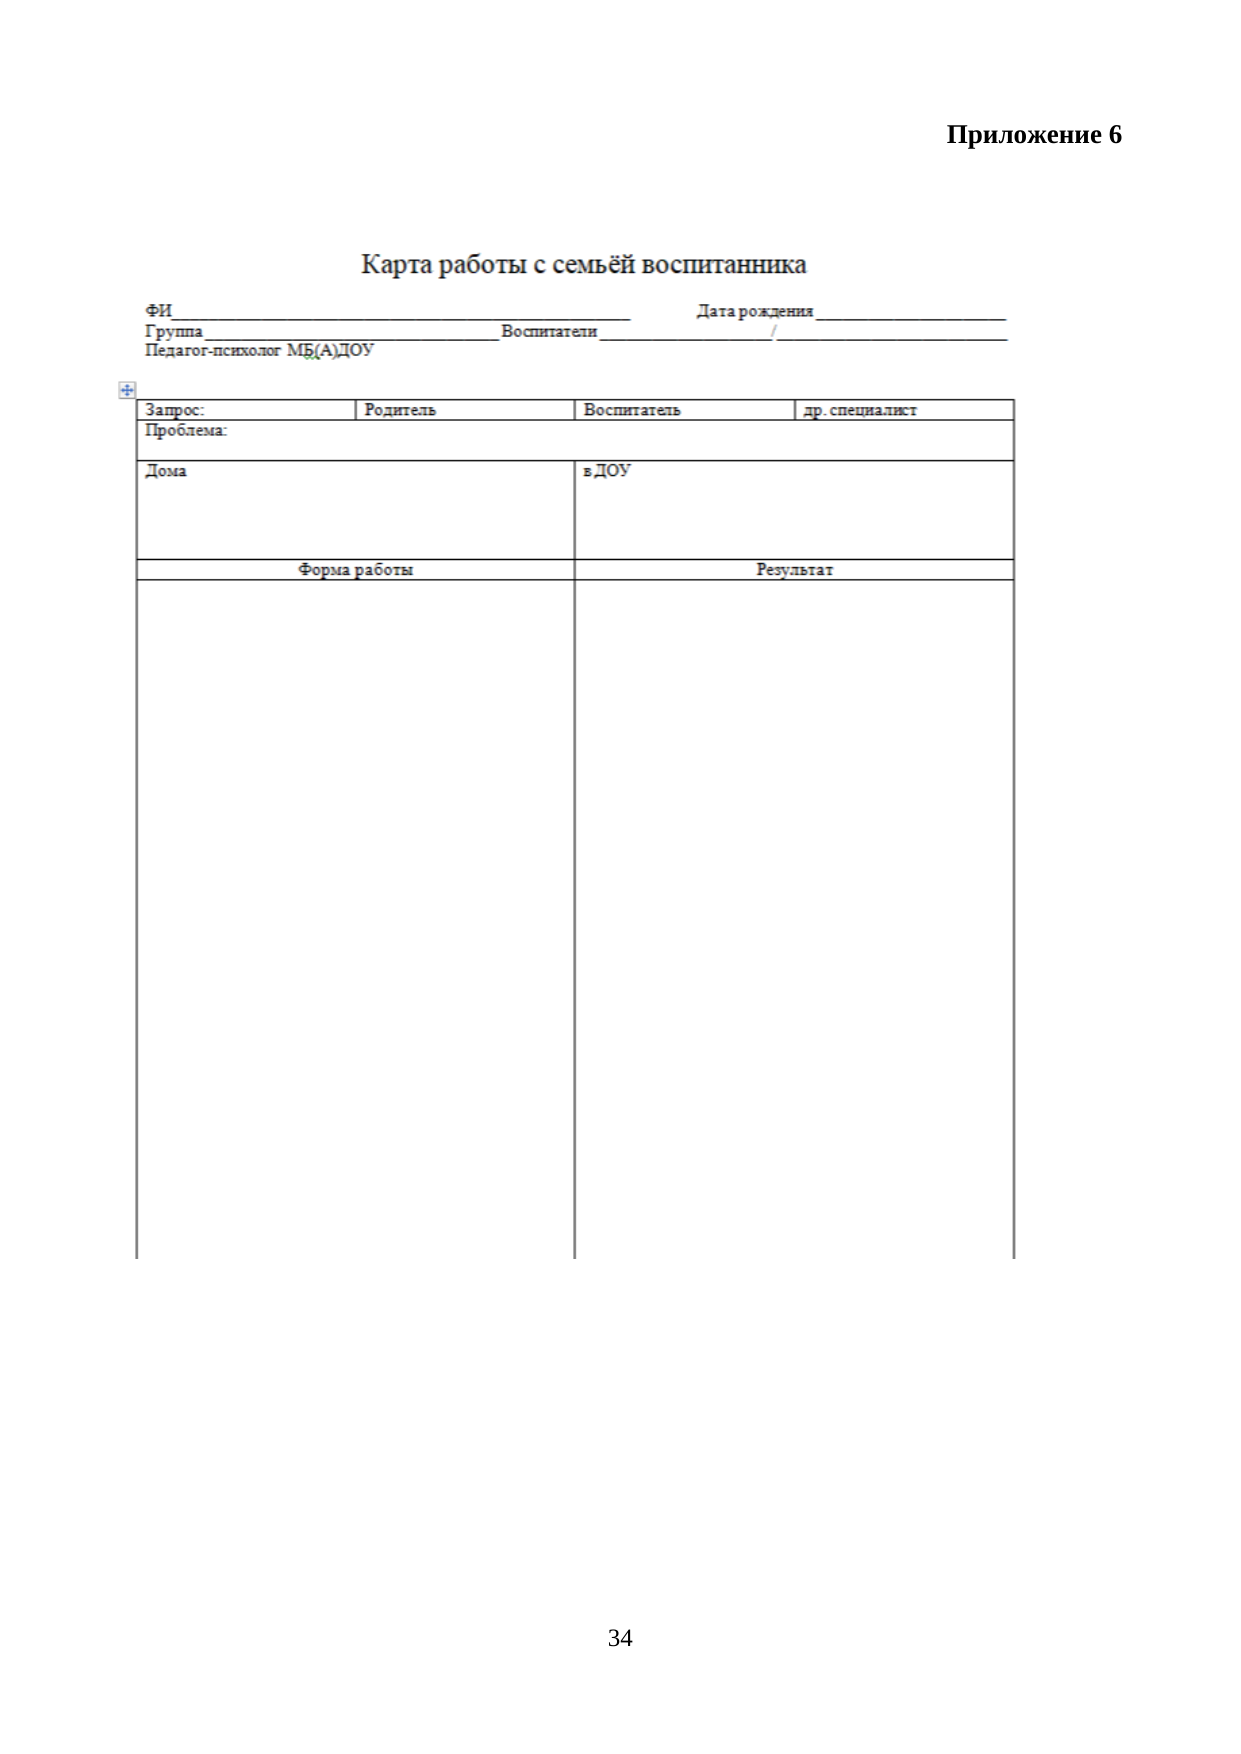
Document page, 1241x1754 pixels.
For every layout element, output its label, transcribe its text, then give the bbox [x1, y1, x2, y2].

picture [118, 211, 1025, 1259]
text Приложение 6 [118, 118, 1122, 149]
